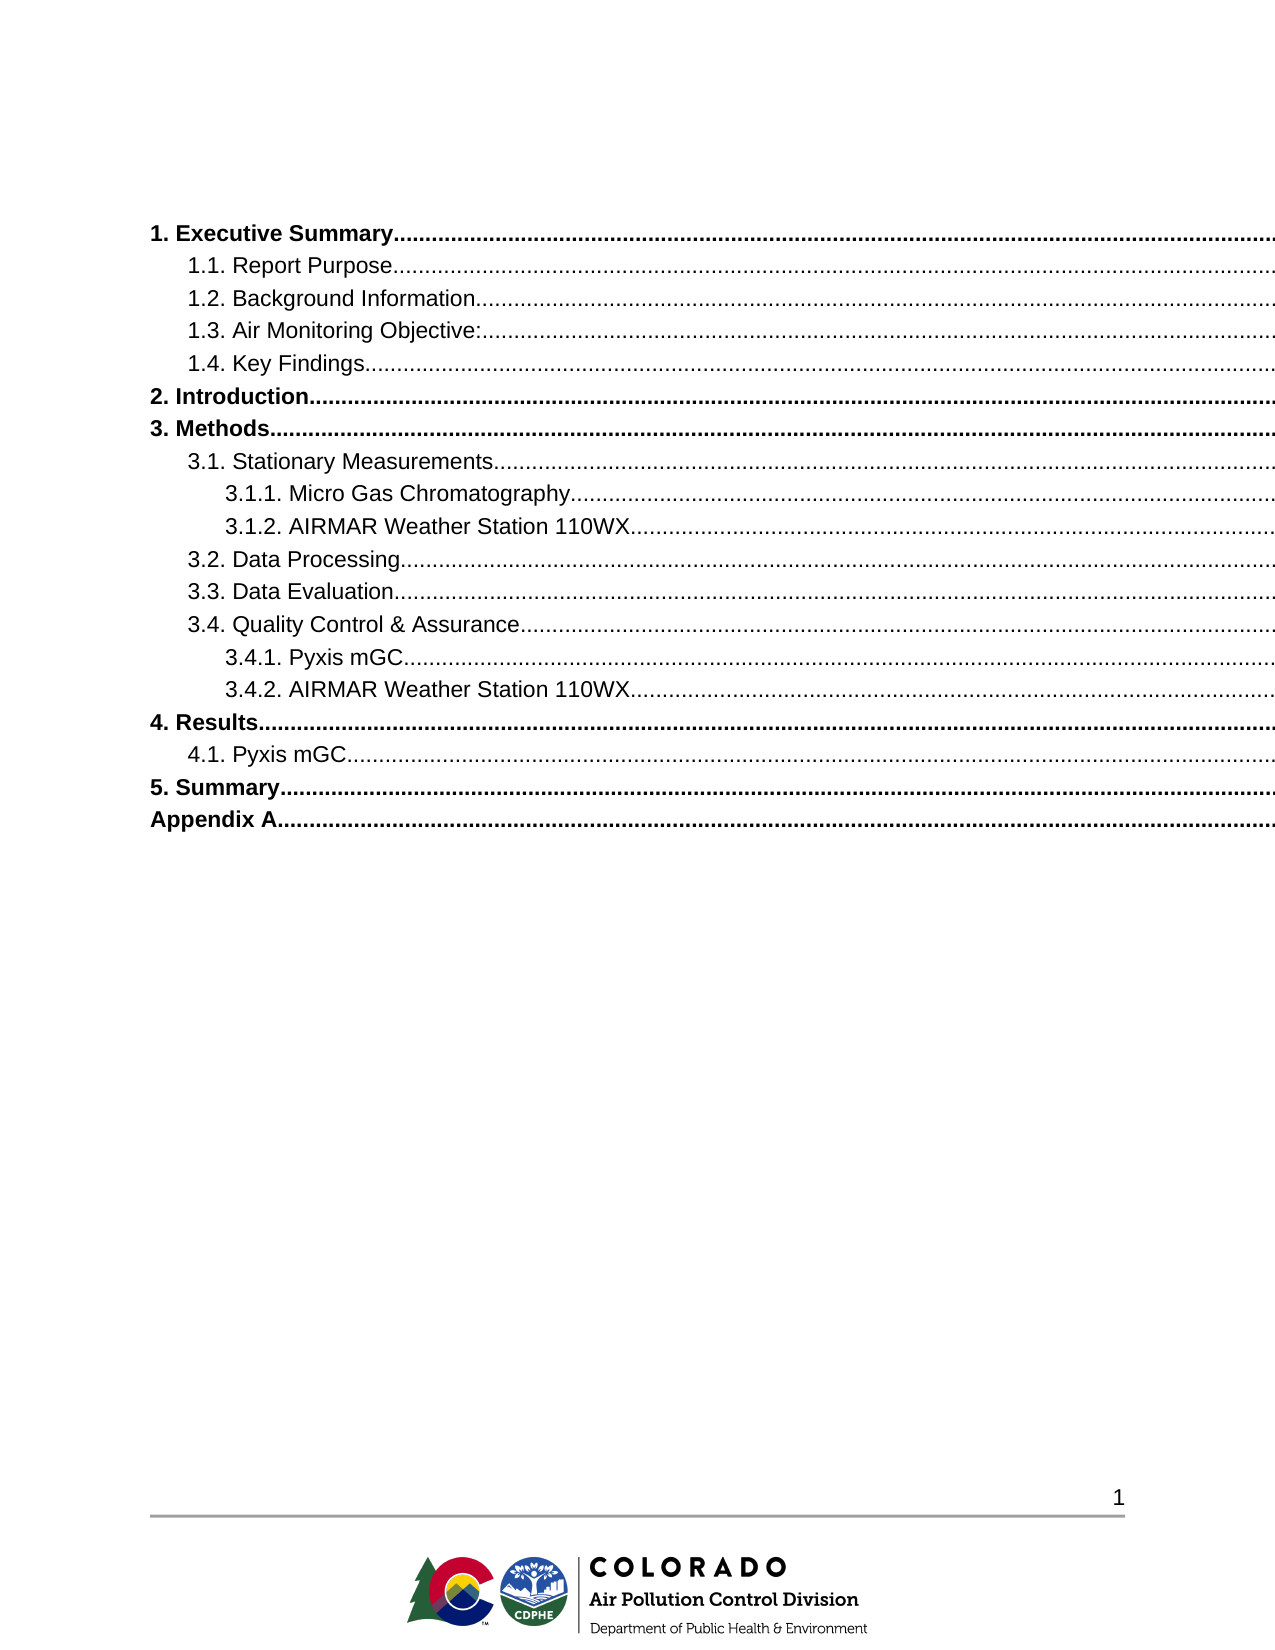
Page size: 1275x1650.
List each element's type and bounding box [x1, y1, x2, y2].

picture [407, 1556, 868, 1637]
